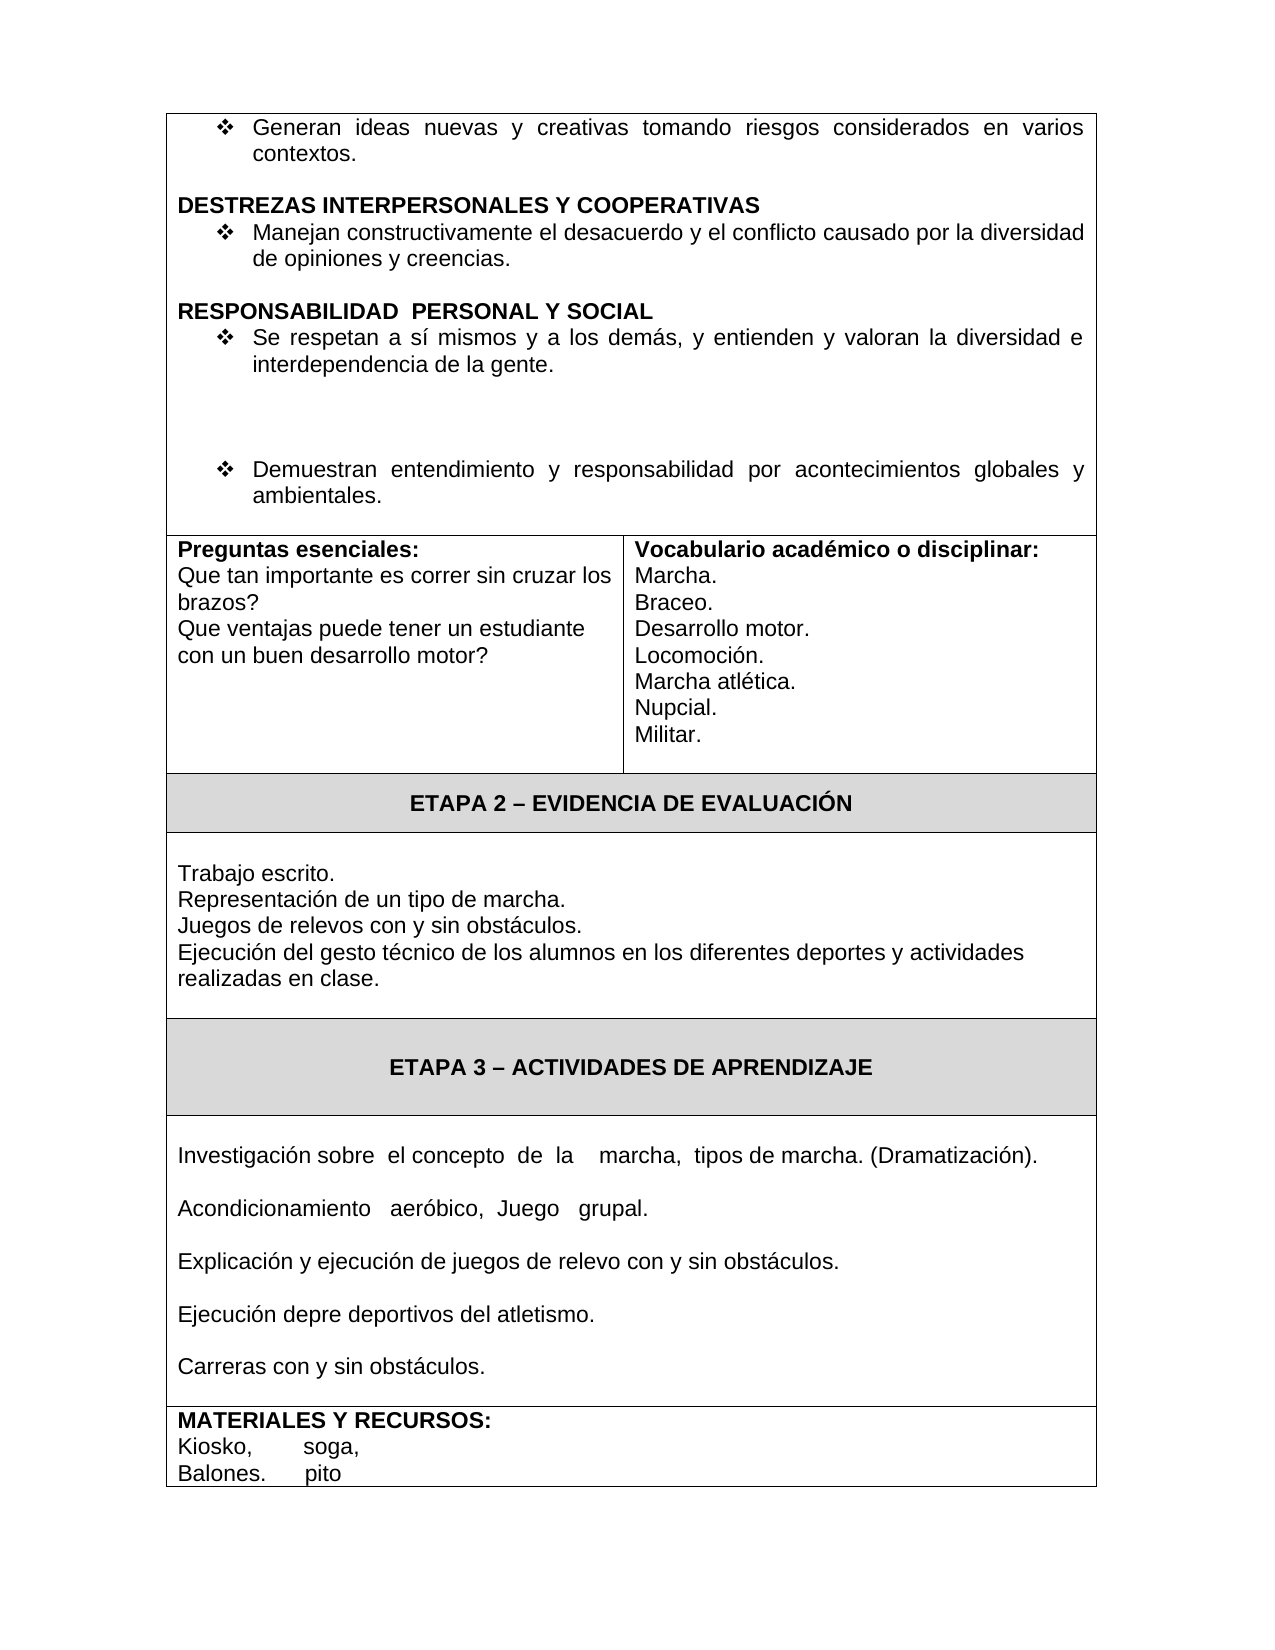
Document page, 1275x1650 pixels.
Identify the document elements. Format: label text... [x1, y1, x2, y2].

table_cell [167, 1407, 1096, 1486]
table_cell Preguntas esenciales: Que tan importante es correr sin cruzar los brazos? Que ventajas puede tener un estudiante con un buen desarrollo motor? [167, 536, 623, 773]
table_cell Vocabulario académico o disciplinar: Marcha. Braceo. Desarrollo motor. Locomoción. Marcha atlética. Nupcial. Militar. [624, 536, 1096, 773]
table_cell Trabajo escrito. Representación de un tipo de marcha. Juegos de relevos con y sin obstáculos. Ejecución del gesto técnico de los alumnos en los diferentes deportes y actividades realizadas en clase. [167, 833, 1096, 1018]
table_cell Investigación sobre el concepto de la marcha, tipos de marcha. (Dramatización). Acondicionamiento aeróbico, Juego grupal. Explicación y ejecución de juegos de relevo con y sin obstáculos. Ejecución depre deportivos del atletismo. Carreras con y sin obstáculos. [167, 1116, 1096, 1406]
table_cell ETAPA 2 – EVIDENCIA DE EVALUACIÓN [167, 774, 1096, 832]
table_cell ETAPA 3 – ACTIVIDADES DE APRENDIZAJE [167, 1019, 1096, 1115]
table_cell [167, 114, 1096, 535]
